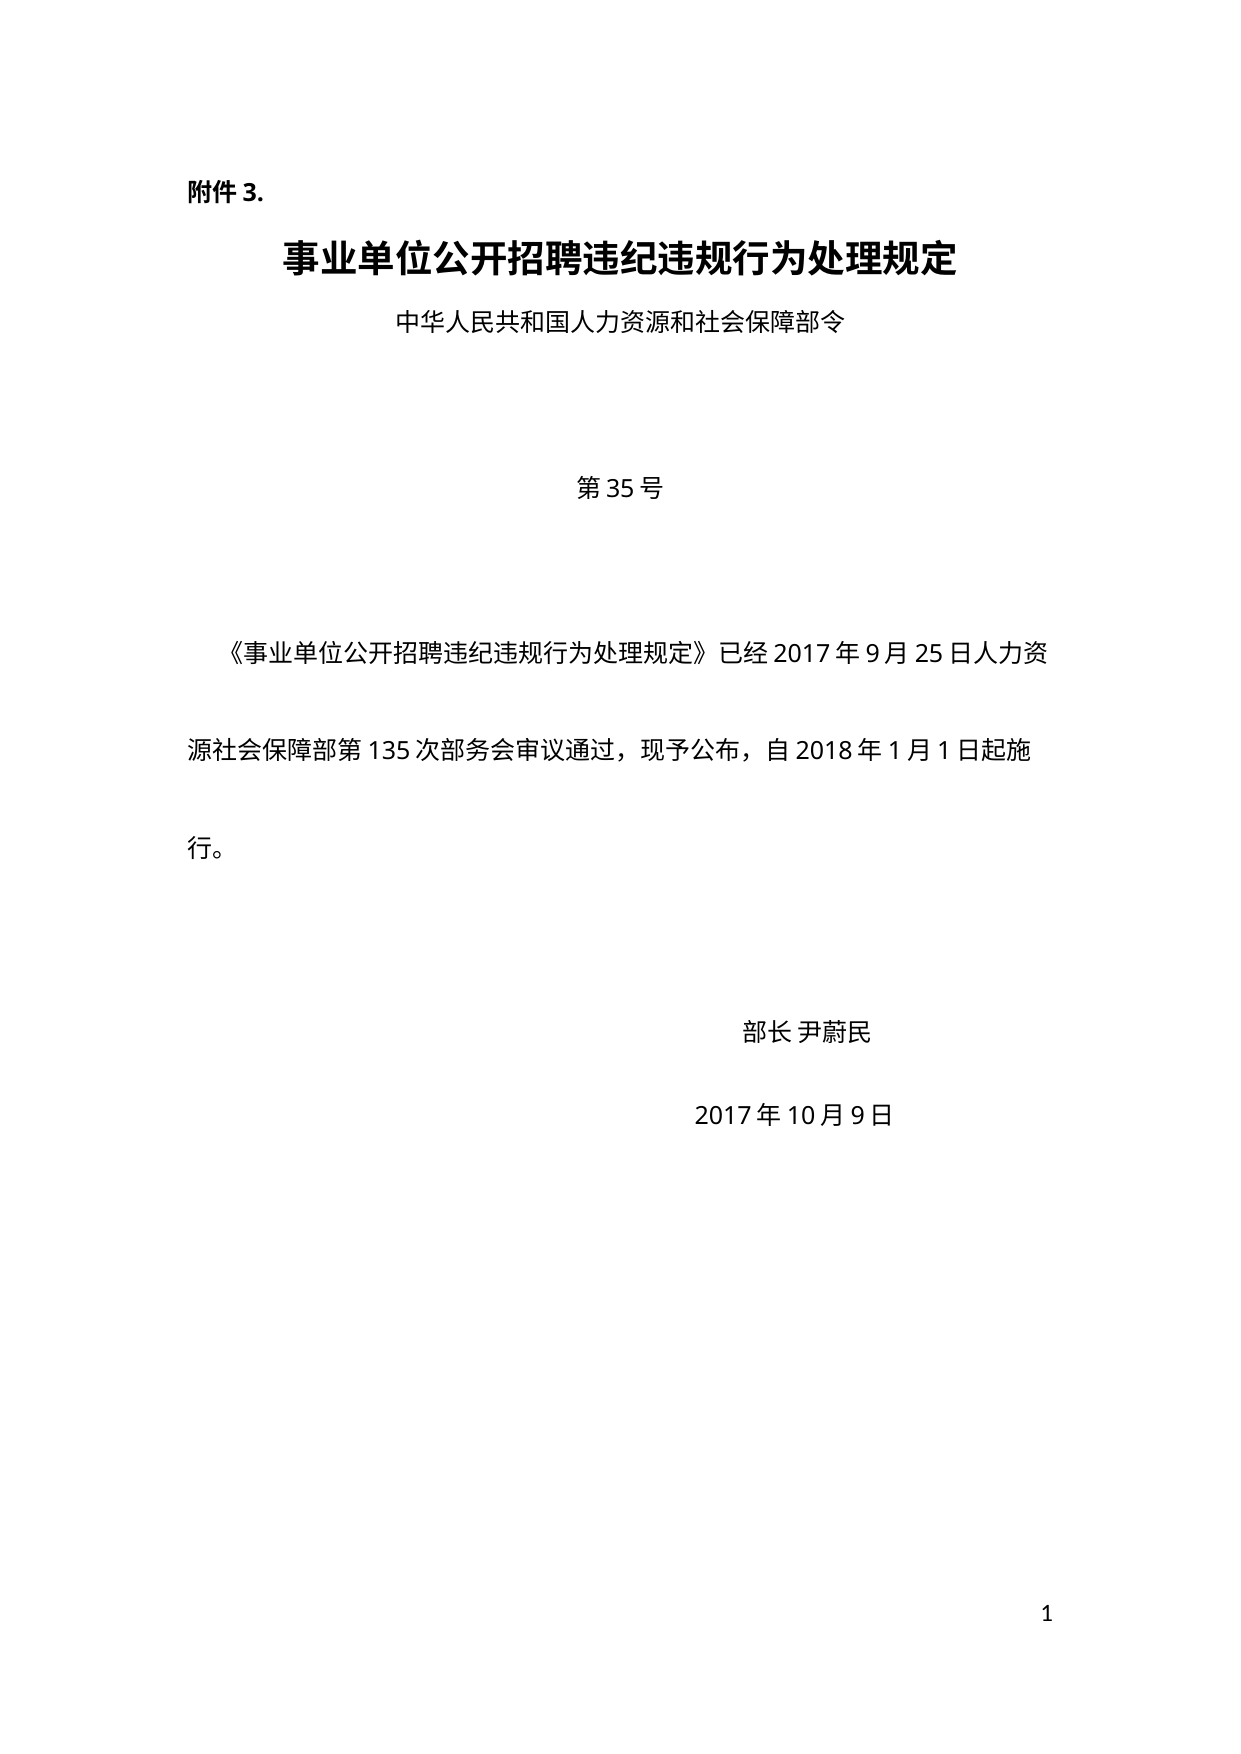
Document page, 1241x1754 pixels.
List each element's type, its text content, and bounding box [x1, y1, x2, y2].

text 2017年10月9日 [187, 1081, 1053, 1146]
text 中华人民共和国人力资源和社会保障部令 [187, 288, 1053, 353]
text 《事业单位公开招聘违纪违规行为处理规定》已经2017年9月25日人力资源社会保障部第135次部务会审议通过，现予公布，自2018年1月1日起施行。 [187, 619, 1053, 879]
text 附件3. [187, 158, 1053, 223]
text 事业单位公开招聘违纪违规行为处理规定 [187, 223, 1053, 288]
text 第35号 [187, 454, 1053, 519]
text 部长 尹蔚民 [187, 998, 1053, 1063]
